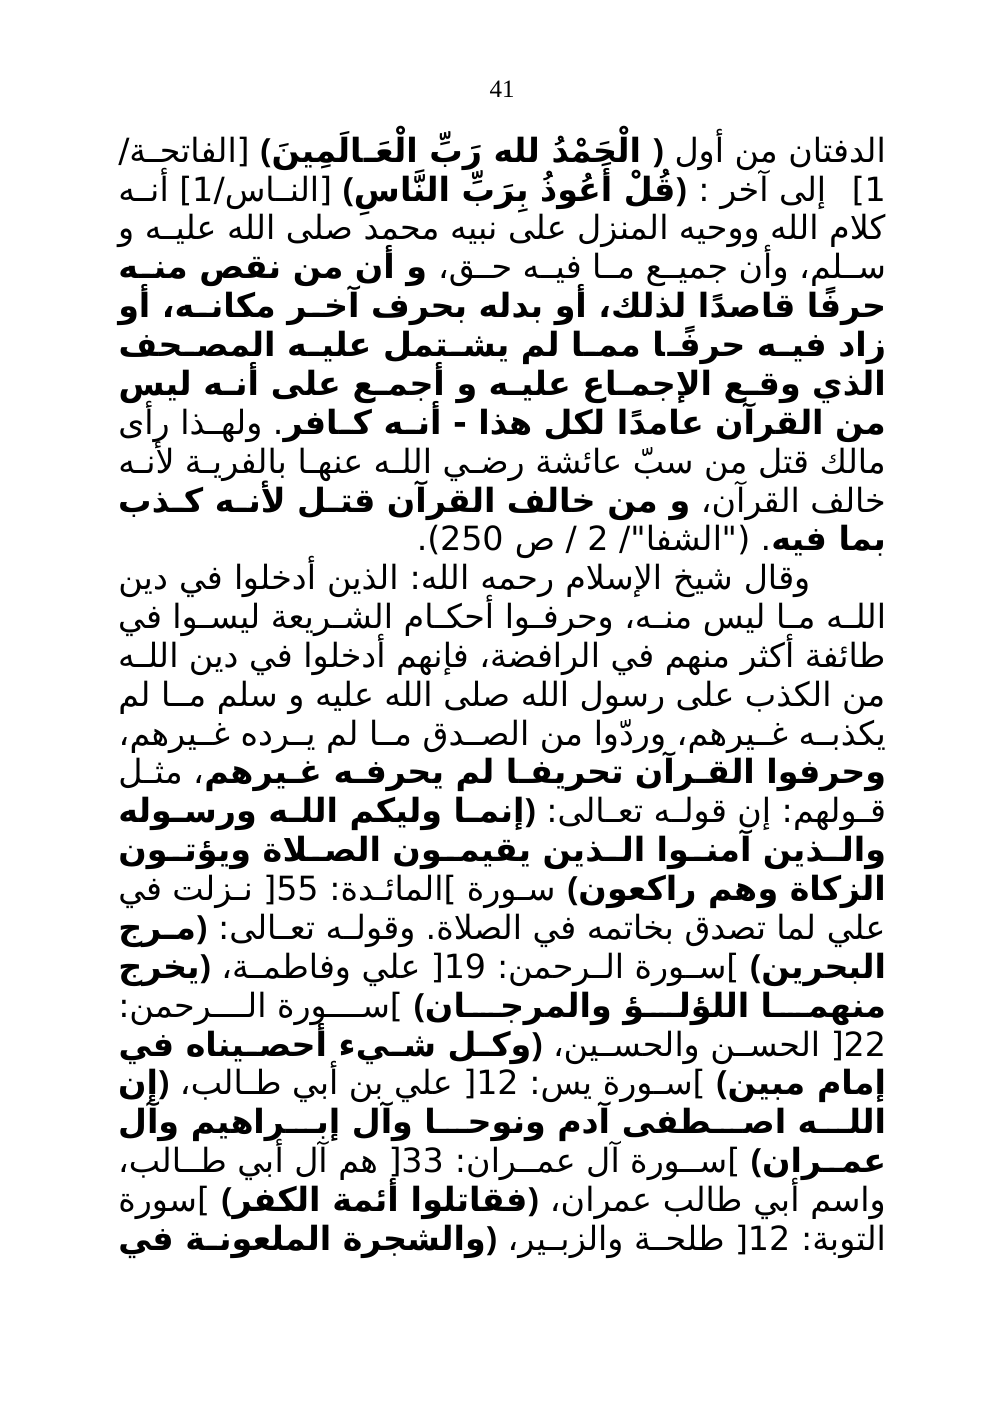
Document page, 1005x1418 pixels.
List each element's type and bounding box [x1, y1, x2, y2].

text [118, 131, 886, 559]
text [118, 559, 886, 1258]
